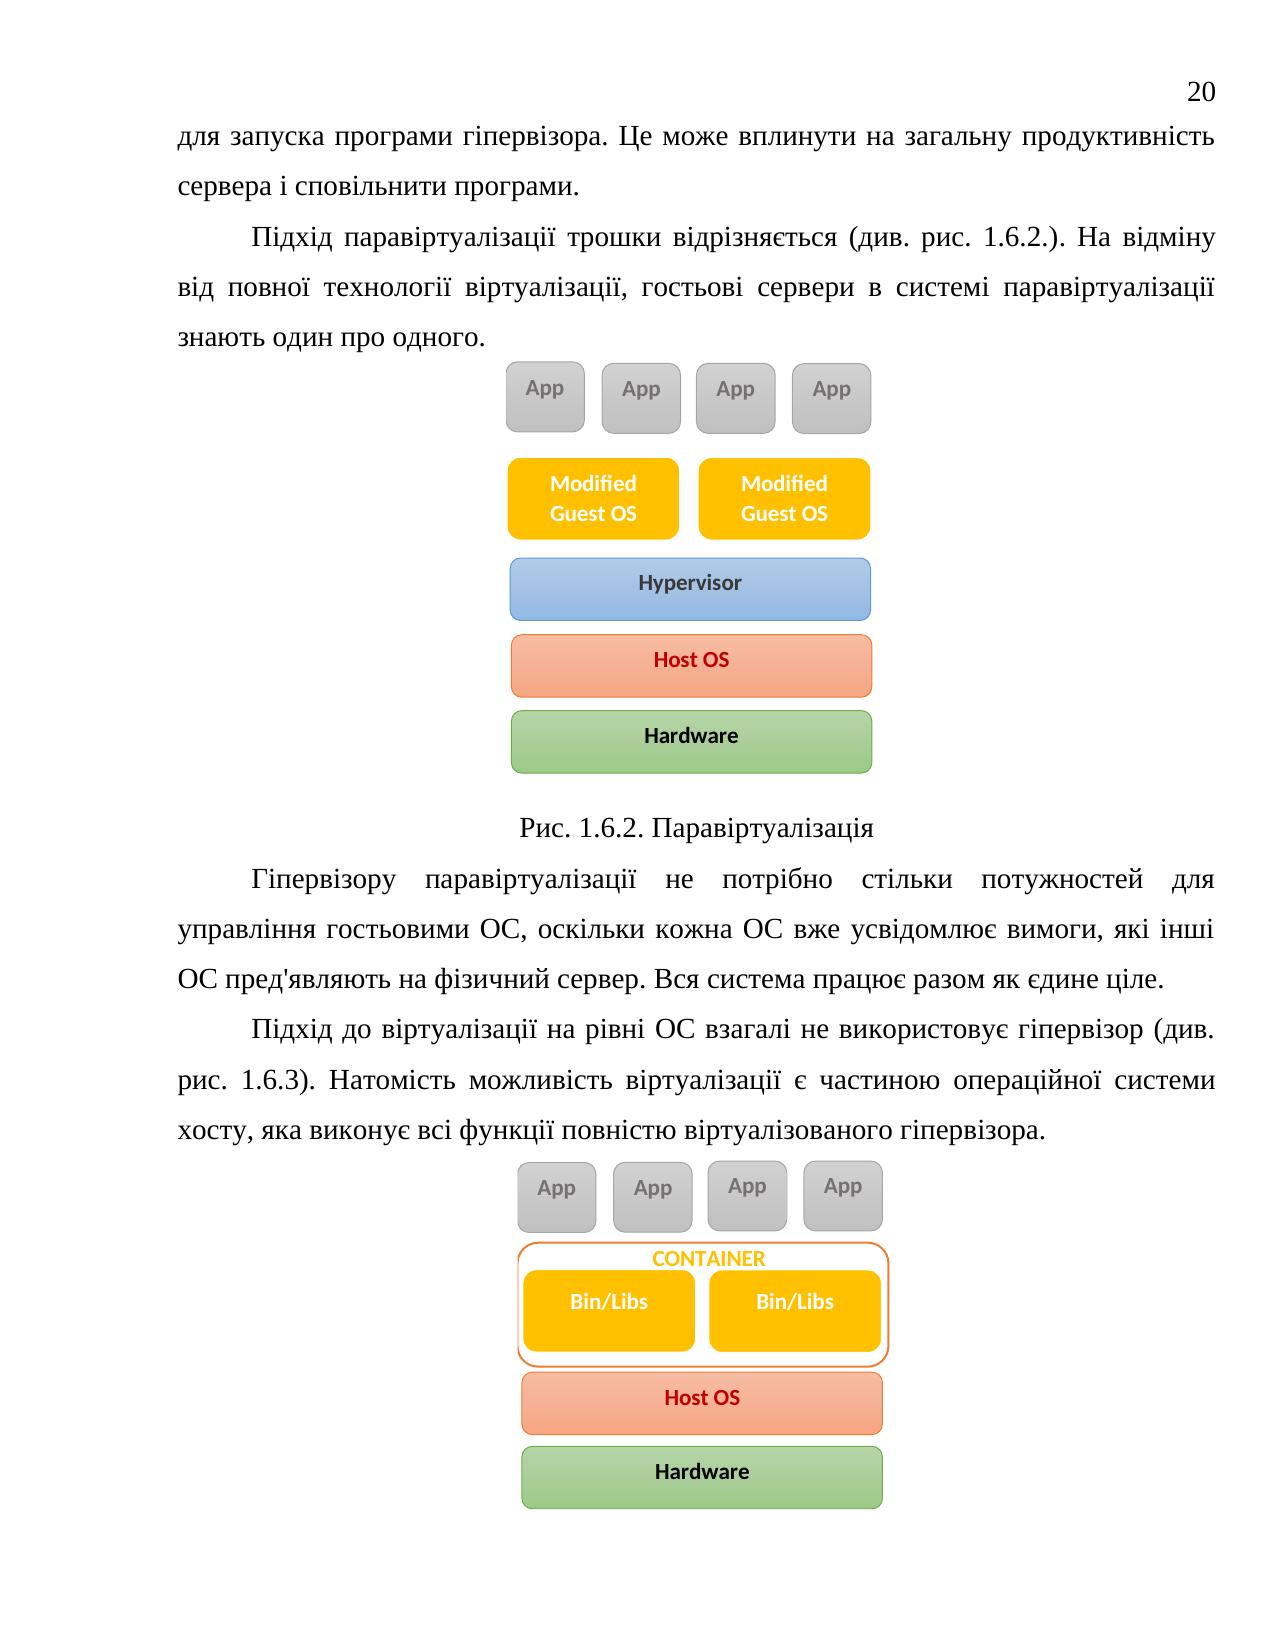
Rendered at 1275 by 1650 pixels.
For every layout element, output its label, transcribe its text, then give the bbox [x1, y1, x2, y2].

text Рис. 1.6.2. Паравіртуалізація [177, 370, 1216, 844]
text Гіпервізору паравіртуалізації не потрібно стільки потужностей для управління гостьовими ОС, оскільки кожна ОС вже усвідомлює вимоги, які інші ОС пред'являють на фізичний сервер. Вся система працює разом як єдине ціле. [177, 861, 1216, 995]
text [177, 118, 1216, 202]
text Підхід паравіртуалізації трошки відрізняється (див. рис. 1.6.2.). На відміну від повної технології віртуалізації, гостьові сервери в системі паравіртуалізації знають один про одного. [177, 219, 1216, 353]
text Підхід до віртуалізації на рівні ОС взагалі не використовує гіпервізор (див. рис. 1.6.3). Натомість можливість віртуалізації є частиною операційної системи хосту, яка виконує всі функції повністю віртуалізованого гіпервізора. [177, 1012, 1216, 1146]
